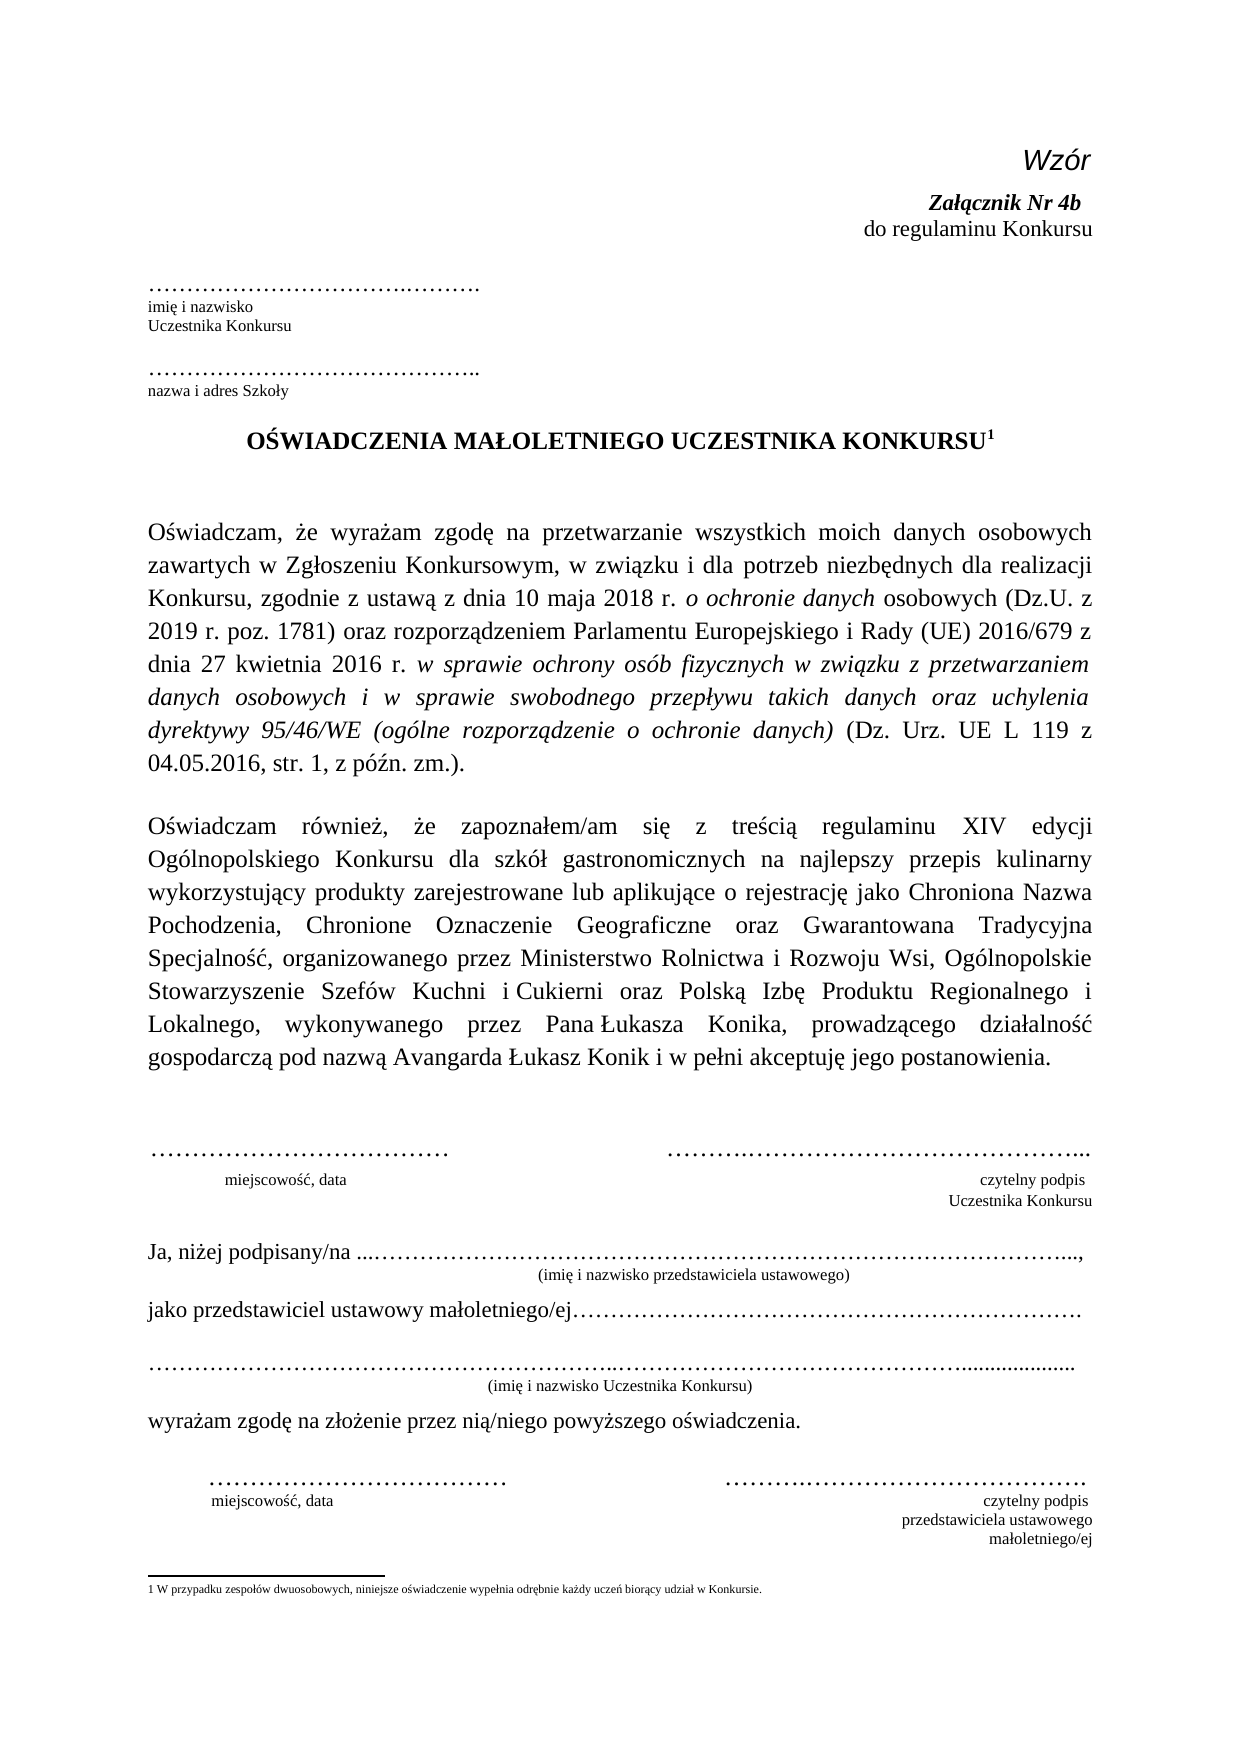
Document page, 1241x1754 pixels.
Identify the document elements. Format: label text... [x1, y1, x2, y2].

text (imię i nazwisko przedstawiciela ustawowego) [221, 1264, 1093, 1284]
text ……………………………… ……….……………………………. miejscowość, data czytelny podpis przedstawiciela ustawowego małoletniego/ej [148, 1462, 1093, 1548]
text imię i nazwisko Uczestnika Konkursu [148, 297, 1093, 335]
text (imię i nazwisko Uczestnika Konkursu) [148, 1375, 1093, 1394]
text …………………………….………. [148, 271, 1093, 297]
subtitle Oświadczam, że wyrażam zgodę na przetwarzanie wszystkich moich danych osobowych zawartych w Zgłoszeniu Konkursowym, w związku i dla potrzeb niezbędnych dla realizacji Konkursu, zgodnie z ustawą z dnia 10 maja 2018 r. o ochronie danych osobowych (Dz.U. z 2019 r. poz. 1781) oraz rozporządzeniem Parlamentu Europejskiego i Rady (UE) 2016/679 z dnia 27 kwietnia 2016 r. w sprawie ochrony osób fizycznych w związku z przetwarzaniem danych osobowych i w sprawie swobodnego przepływu takich danych oraz uchylenia dyrektywy 95/46/WE (ogólne rozporządzenie o ochronie danych) (Dz. Urz. UE L 119 z 04.05.2016, str. 1, z późn. zm.). [148, 517, 1093, 777]
text wyrażam zgodę na złożenie przez nią/niego powyższego oświadczenia. [148, 1407, 1093, 1433]
text Załącznik Nr 4b do regulaminu Konkursu [148, 189, 1093, 271]
text Oświadczam również, że zapoznałem/am się z treścią regulaminu XIV edycji Ogólnopolskiego Konkursu dla szkół gastronomicznych na najlepszy przepis kulinarny wykorzystujący produkty zarejestrowane lub aplikujące o rejestrację jako Chroniona Nazwa Pochodzenia, Chronione Oznaczenie Geograficzne oraz Gwarantowana Tradycyjna Specjalność, organizowanego przez Ministerstwo Rolnictwa i Rozwoju Wsi, Ogólnopolskie Stowarzyszenie Szefów Kuchni i Cukierni oraz Polską Izbę Produktu Regionalnego i Lokalnego, wykonywanego przez Pana Łukasza Konika, prowadzącego działalność gospodarczą pod nazwą Avangarda Łukasz Konik i w pełni akceptuję jego postanowienia. [148, 811, 1093, 1071]
text OŚWIADCZENIA MAŁOLETNIEGO UCZESTNIKA KONKURSU [148, 426, 1093, 455]
text jako przedstawiciel ustawowy małoletniego/ej…………………………………………………………. [148, 1296, 1093, 1323]
text ……………………………… ……….…………………………………... miejscowość, data czytelny podpis Uczestnika Konkursu [148, 1133, 1093, 1209]
text …………………………………….. [148, 354, 1093, 381]
text Ja, niżej podpisany/na ...………………………………………………………………………………..., [148, 1238, 1093, 1264]
text nazwa i adres Szkoły [148, 381, 1093, 400]
text ……………………………………………………..……………………………………….................... [148, 1323, 1093, 1375]
